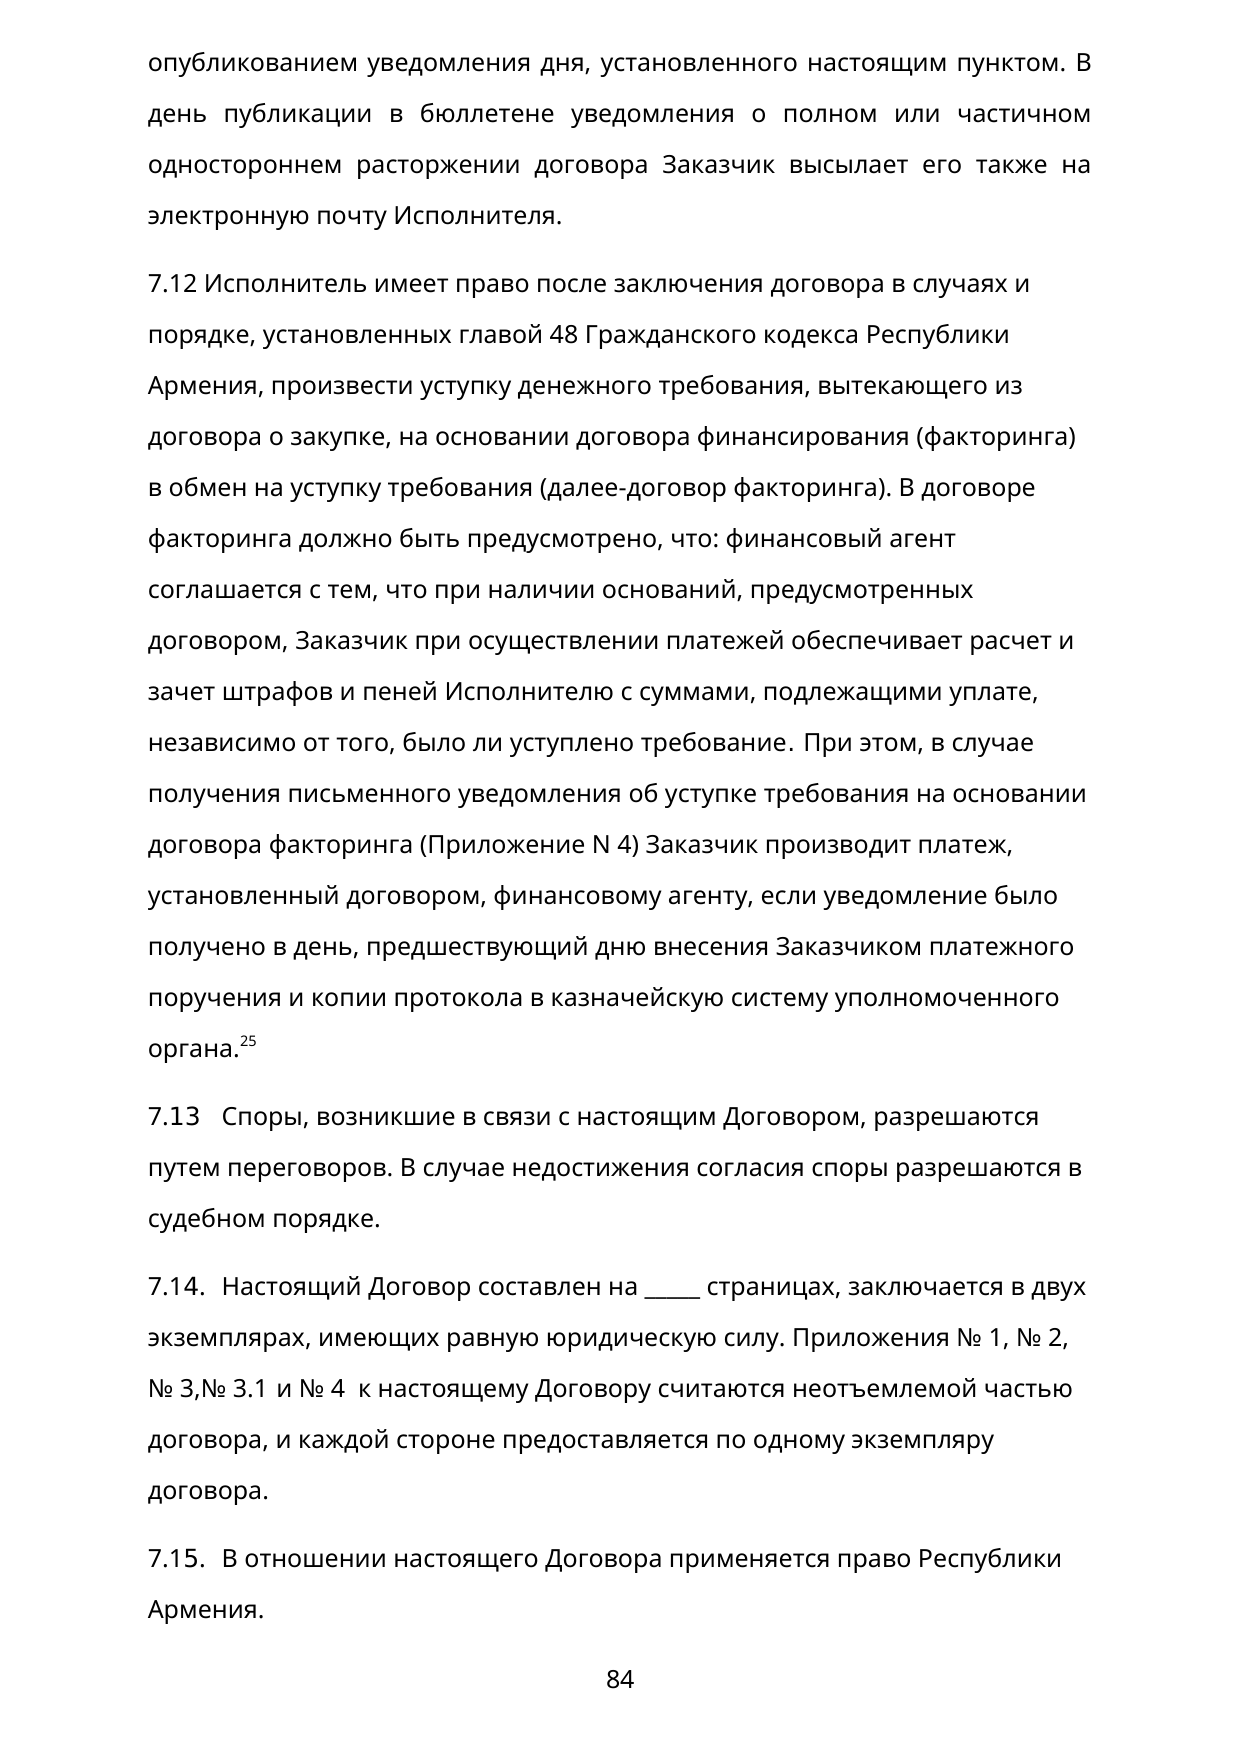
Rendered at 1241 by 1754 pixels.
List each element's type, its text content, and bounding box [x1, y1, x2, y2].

text 7.15. В отношении настоящего Договора применяется право Республики Армения. [148, 1540, 1092, 1625]
text 7.13 Споры, возникшие в связи с настоящим Договором, разрешаются путем переговоров. В случае недостижения согласия споры разрешаются в судебном порядке. [148, 1098, 1092, 1235]
text 7.12 Исполнитель имеет право после заключения договора в случаях и порядке, установленных главой 48 Гражданского кодекса Республики Армения, произвести уступку денежного требования, вытекающего из договора о закупке, на основании договора финансирования (факторинга) в обмен на уступку требования (далее-договор факторинга). В договоре факторинга должно быть предусмотрено, что: финансовый агент соглашается с тем, что при наличии оснований, предусмотренных договором, Заказчик при осуществлении платежей обеспечивает расчет и зачет штрафов и пеней Исполнителю с суммами, подлежащими уплате, независимо от того, было ли уступлено требование. При этом, в случае получения письменного уведомления об уступке требования на основании договора факторинга (Приложение N 4) Заказчик производит платеж, установленный договором, финансовому агенту, если уведомление было получено в день, предшествующий дню внесения Заказчиком платежного поручения и копии протокола в казначейскую систему уполномоченного органа.25 [148, 265, 1092, 1065]
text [148, 44, 1092, 232]
text 7.14. Настоящий Договор составлен на _____ страницах, заключается в двух экземплярах, имеющих равную юридическую силу. Приложения № 1, № 2, № 3,№ 3.1 и № 4 к настоящему Договору считаются неотъемлемой частью договора, и каждой стороне предоставляется по одному экземпляру договора. [148, 1268, 1092, 1507]
